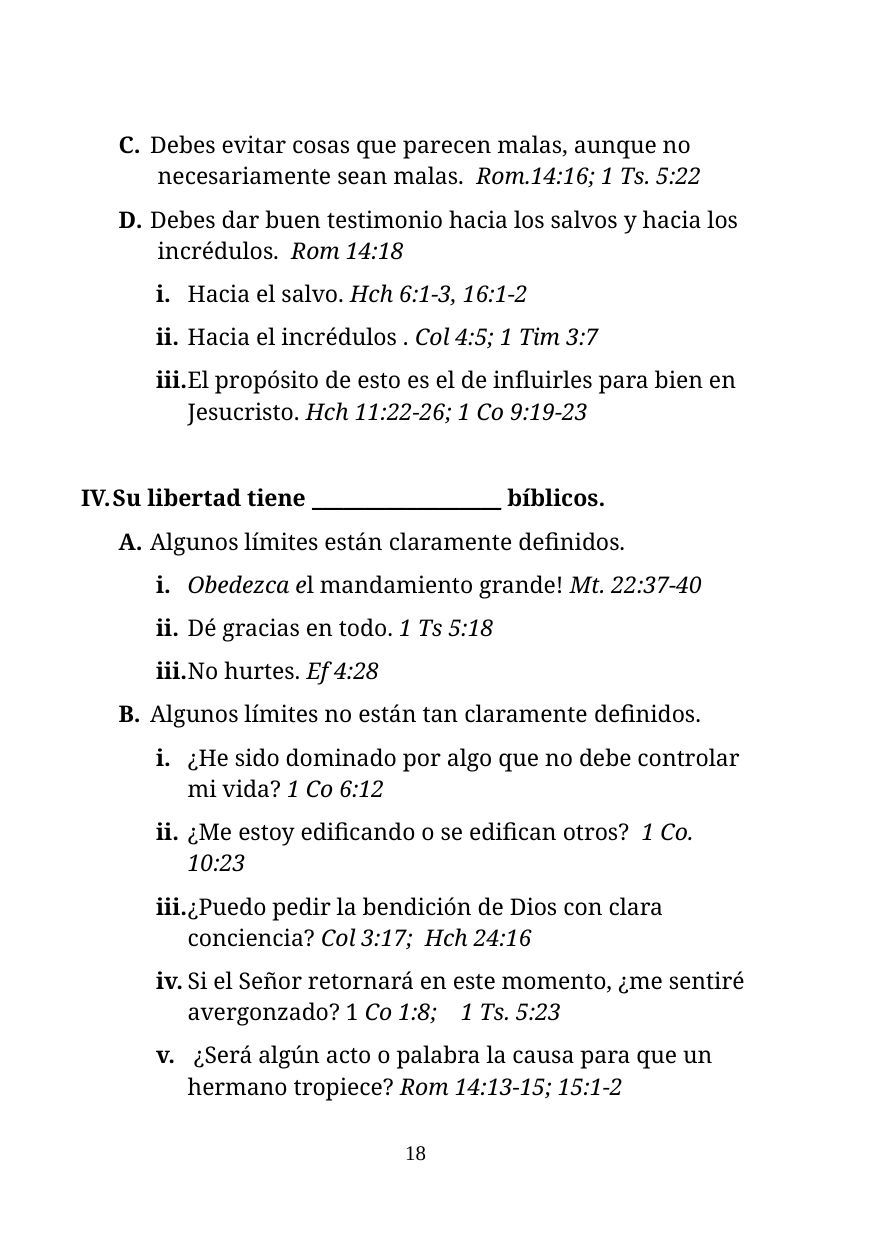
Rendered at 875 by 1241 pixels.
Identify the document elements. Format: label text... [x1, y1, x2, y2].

list ¿He sido dominado por algo que no debe controlar mi vida? 1 Co 6:12 [150, 742, 756, 804]
list Obedezca el mandamiento grande! Mt. 22:37-40 [150, 569, 756, 600]
list Hacia el incrédulos . Col 4:5; 1 Tim 3:7 [150, 321, 756, 352]
list ¿Me estoy edificando o se edifican otros? 1 Co. 10:23 [150, 816, 756, 878]
list No hurtes. Ef 4:28 [150, 655, 756, 686]
list El propósito de esto es el de influirles para bien en Jesucristo. Hch 11:22-26; 1 Co 9:19-23 [150, 364, 756, 427]
list Algunos límites no están tan claramente definidos. [112, 698, 756, 729]
list Su libertad tiene __________________ bíblicos. [75, 482, 756, 513]
list Debes evitar cosas que parecen malas, aunque no necesariamente sean malas. Rom.14:16; 1 Ts. 5:22 [112, 129, 756, 192]
list Hacia el salvo. Hch 6:1-3, 16:1-2 [150, 278, 756, 309]
list ¿Será algún acto o palabra la causa para que un hermano tropiece? Rom 14:13-15; 15:1-2 [150, 1039, 756, 1102]
list Si el Señor retornará en este momento, ¿me sentiré avergonzado? 1 Co 1:8; 1 Ts. 5:23 [150, 965, 756, 1027]
list Algunos límites están claramente definidos. [112, 525, 756, 557]
list Dé gracias en todo. 1 Ts 5:18 [150, 612, 756, 643]
list Debes dar buen testimonio hacia los salvos y hacia los incrédulos. Rom 14:18 [112, 203, 756, 266]
list ¿Puedo pedir la bendición de Dios con clara conciencia? Col 3:17; Hch 24:16 [150, 891, 756, 953]
